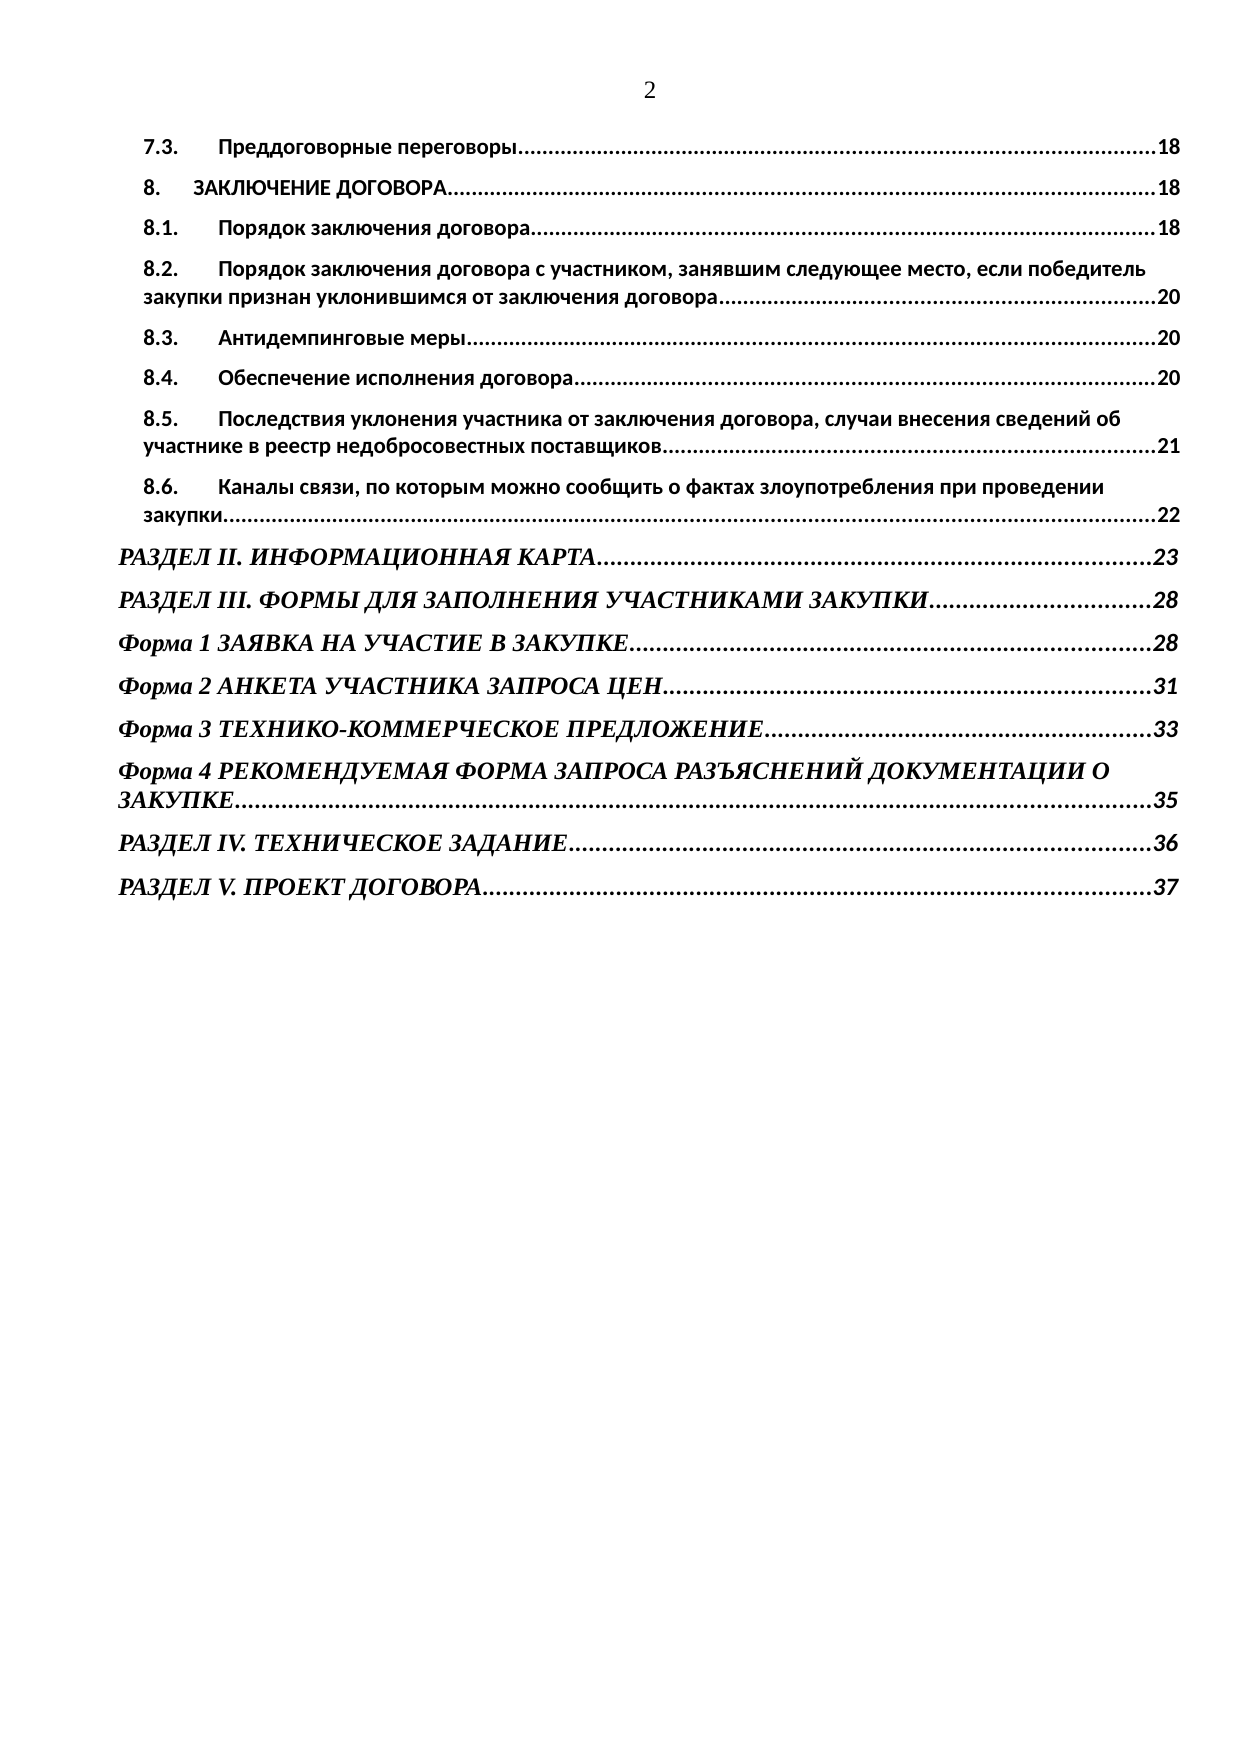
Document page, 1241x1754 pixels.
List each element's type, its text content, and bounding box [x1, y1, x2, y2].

text Форма 4 РЕКОМЕНДУЕМАЯ ФОРМА ЗАПРОСА РАЗЪЯСНЕНИЙ ДОКУМЕНТАЦИИ О ЗАКУПКЕ 35 [118, 756, 1181, 815]
text РАЗДЕЛ III. ФОРМЫ ДЛЯ ЗАПОЛНЕНИЯ УЧАСТНИКАМИ ЗАКУПКИ 28 [118, 584, 1181, 614]
text 8. ЗАКЛЮЧЕНИЕ ДОГОВОРА 18 [143, 173, 1181, 201]
text 8.4. Обеспечение исполнения договора 20 [143, 363, 1181, 391]
text РАЗДЕЛ V. ПРОЕКТ ДОГОВОРА 37 [118, 871, 1181, 901]
text 8.1. Порядок заключения договора 18 [143, 213, 1181, 242]
text 8.3. Антидемпинговые меры 20 [143, 323, 1181, 351]
text 7.3. Преддоговорные переговоры 18 [143, 132, 1181, 161]
text Форма 3 ТЕХНИКО-КОММЕРЧЕСКОЕ ПРЕДЛОЖЕНИЕ 33 [118, 713, 1181, 743]
text РАЗДЕЛ II. ИНФОРМАЦИОННАЯ КАРТА 23 [118, 541, 1181, 571]
text Форма 2 АНКЕТА УЧАСТНИКА ЗАПРОСА ЦЕН 31 [118, 670, 1181, 700]
text 8.6. Каналы связи, по которым можно сообщить о фактах злоупотребления при проведении закупки 22 [143, 472, 1181, 528]
text Форма 1 ЗАЯВКА НА УЧАСТИЕ В ЗАКУПКЕ 28 [118, 627, 1181, 657]
text РАЗДЕЛ IV. ТЕХНИЧЕСКОЕ ЗАДАНИЕ 36 [118, 828, 1181, 858]
text 8.5. Последствия уклонения участника от заключения договора, случаи внесения сведений об участнике в реестр недобросовестных поставщиков 21 [143, 404, 1181, 460]
text 8.2. Порядок заключения договора с участником, занявшим следующее место, если победитель закупки признан уклонившимся от заключения договора 20 [143, 254, 1181, 310]
